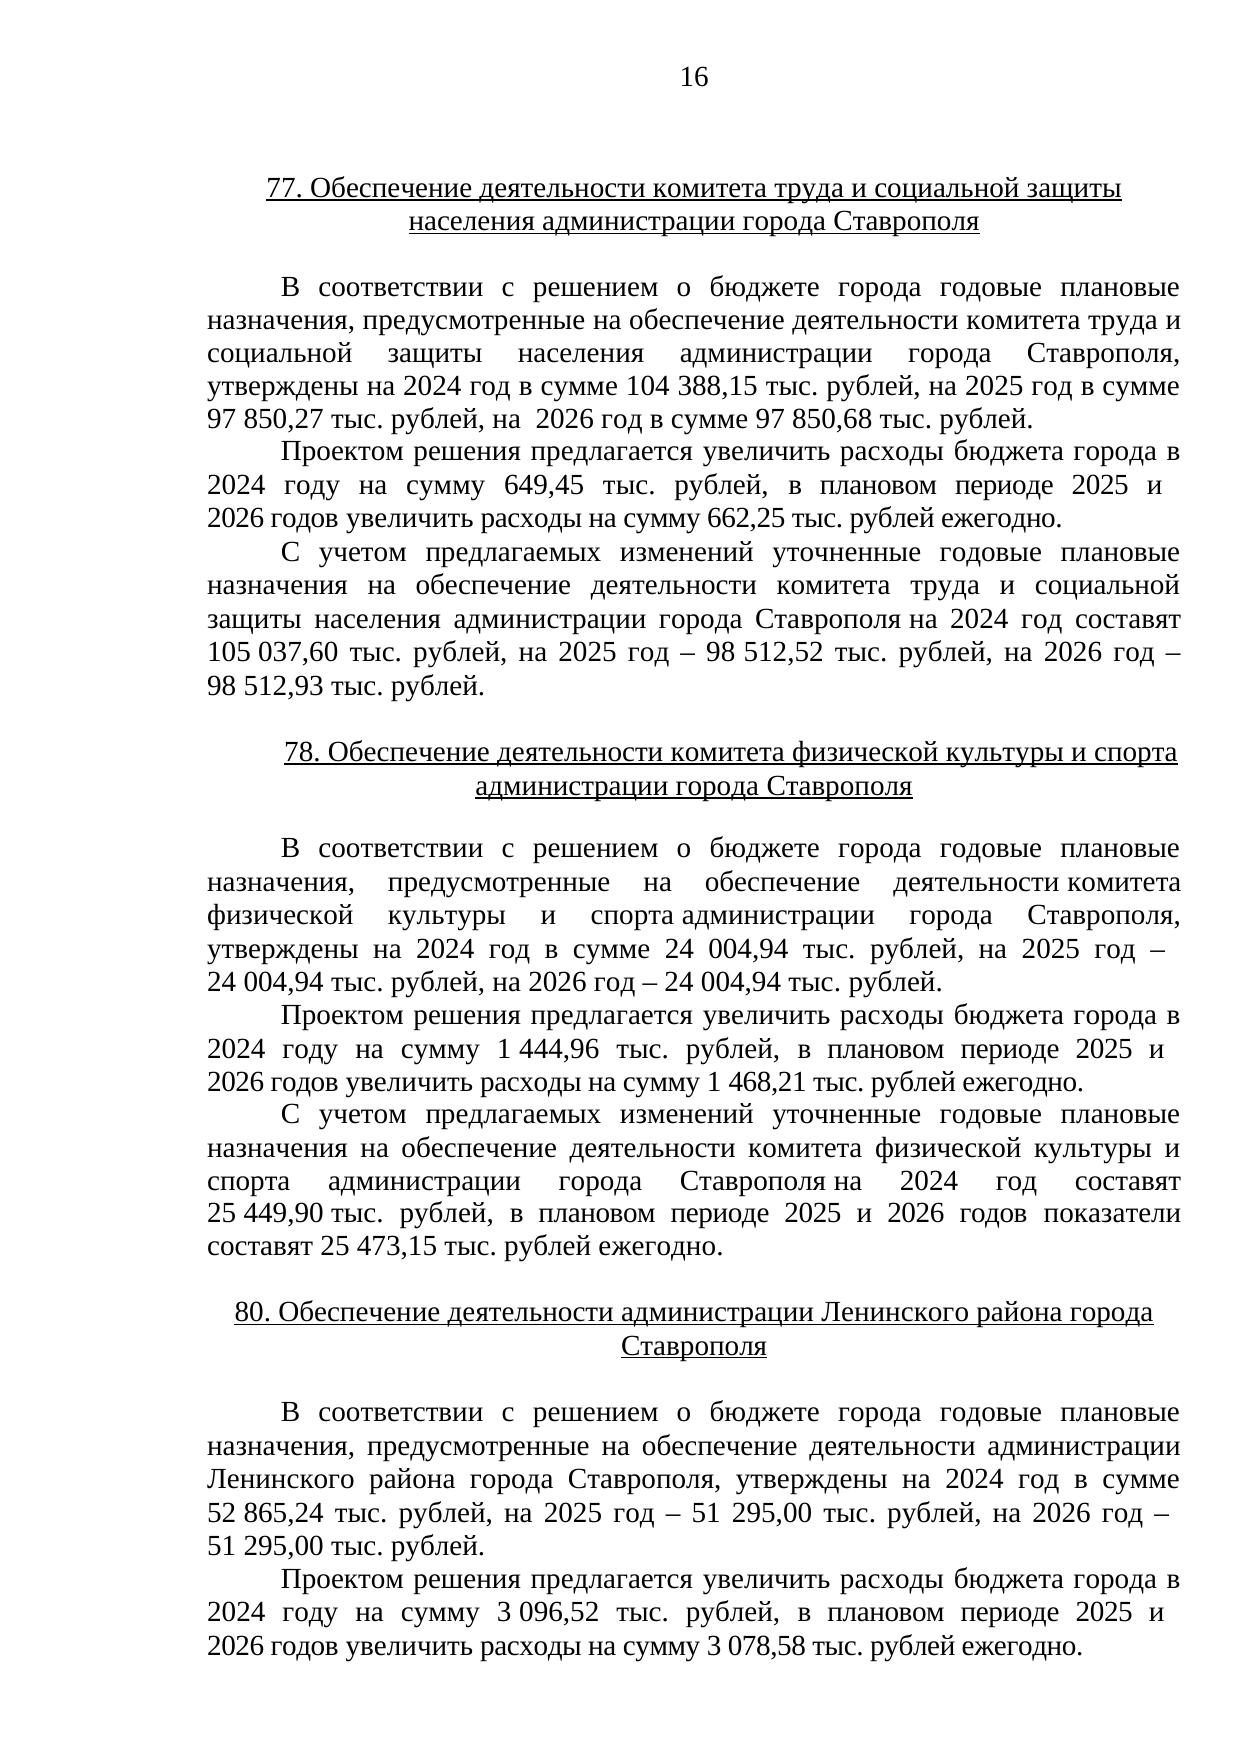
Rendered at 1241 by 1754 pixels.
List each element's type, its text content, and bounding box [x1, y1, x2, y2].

text Проектом решения предлагается увеличить расходы бюджета города в 2024 году на сумму 1 444,96 тыс. рублей, в плановом периоде 2025 и 2026 годов увеличить расходы на сумму 1 468,21 тыс. рублей ежегодно. [207, 998, 1181, 1097]
text Проектом решения предлагается увеличить расходы бюджета города в 2024 году на сумму 649,45 тыс. рублей, в плановом периоде 2025 и 2026 годов увеличить расходы на сумму 662,25 тыс. рублей ежегодно. [207, 434, 1181, 534]
text 78. Обеспечение деятельности комитета физической культуры и спорта администрации города Ставрополя [207, 734, 1181, 801]
text 77. Обеспечение деятельности комитета труда и социальной защиты населения администрации города Ставрополя [207, 171, 1181, 237]
text Проектом решения предлагается увеличить расходы бюджета города в 2024 году на сумму 3 096,52 тыс. рублей, в плановом периоде 2025 и 2026 годов увеличить расходы на сумму 3 078,58 тыс. рублей ежегодно. [207, 1562, 1181, 1661]
text С учетом предлагаемых изменений уточненные годовые плановые назначения на обеспечение деятельности комитета физической культуры и спорта администрации города Ставрополя на 2024 год составят 25 449,90 тыс. рублей, в плановом периоде 2025 и 2026 годов показатели составят 25 473,15 тыс. рублей ежегодно. [207, 1097, 1181, 1262]
text С учетом предлагаемых изменений уточненные годовые плановые назначения на обеспечение деятельности комитета труда и социальной защиты населения администрации города Ставрополя на 2024 год составят 105 037,60 тыс. рублей, на 2025 год – 98 512,52 тыс. рублей, на 2026 год – 98 512,93 тыс. рублей. [207, 534, 1181, 702]
text В соответствии с решением о бюджете города годовые плановые назначения, предусмотренные на обеспечение деятельности администрации Ленинского района города Ставрополя, утверждены на 2024 год в сумме 52 865,24 тыс. рублей, на 2025 год – 51 295,00 тыс. рублей, на 2026 год – 51 295,00 тыс. рублей. [207, 1394, 1181, 1562]
text 80. Обеспечение деятельности администрации Ленинского района города Ставрополя [207, 1296, 1181, 1361]
text В соответствии с решением о бюджете города годовые плановые назначения, предусмотренные на обеспечение деятельности комитета труда и социальной защиты населения администрации города Ставрополя, утверждены на 2024 год в сумме 104 388,15 тыс. рублей, на 2025 год в сумме 97 850,27 тыс. рублей, на 2026 год в сумме 97 850,68 тыс. рублей. [207, 270, 1181, 434]
text В соответствии с решением о бюджете города годовые плановые назначения, предусмотренные на обеспечение деятельности комитета физической культуры и спорта администрации города Ставрополя, утверждены на 2024 год в сумме 24 004,94 тыс. рублей, на 2025 год – 24 004,94 тыс. рублей, на 2026 год – 24 004,94 тыс. рублей. [207, 830, 1181, 998]
